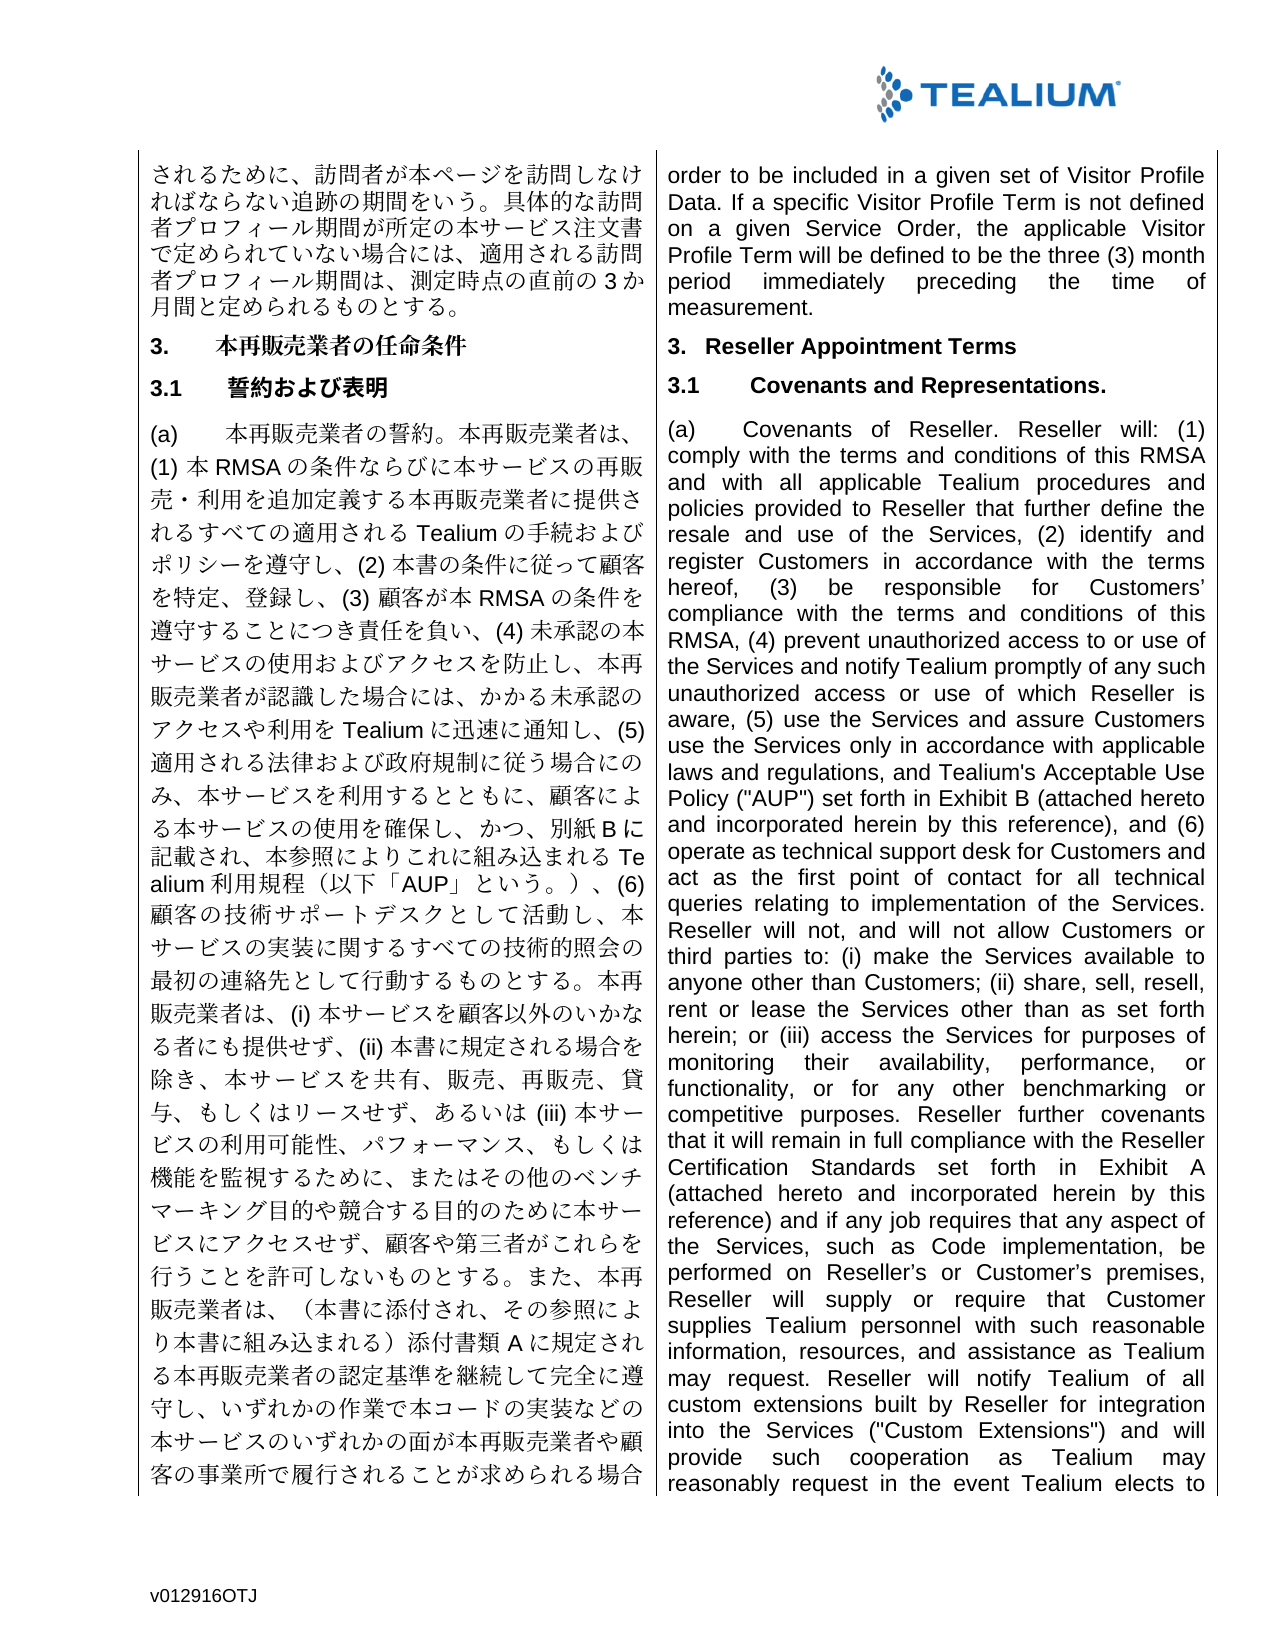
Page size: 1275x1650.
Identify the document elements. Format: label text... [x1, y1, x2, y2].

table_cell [657, 404, 1217, 1496]
picture [865, 56, 1132, 132]
table_cell 3.1 誓約および表明 [139, 360, 656, 403]
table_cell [139, 404, 656, 1496]
table_cell 3. 本再販売業者の任命条件 [139, 321, 656, 360]
table_cell Covenants and Representations. [657, 360, 1217, 403]
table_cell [657, 150, 1217, 321]
table_cell Reseller Appointment Terms [657, 321, 1217, 360]
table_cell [139, 150, 656, 321]
